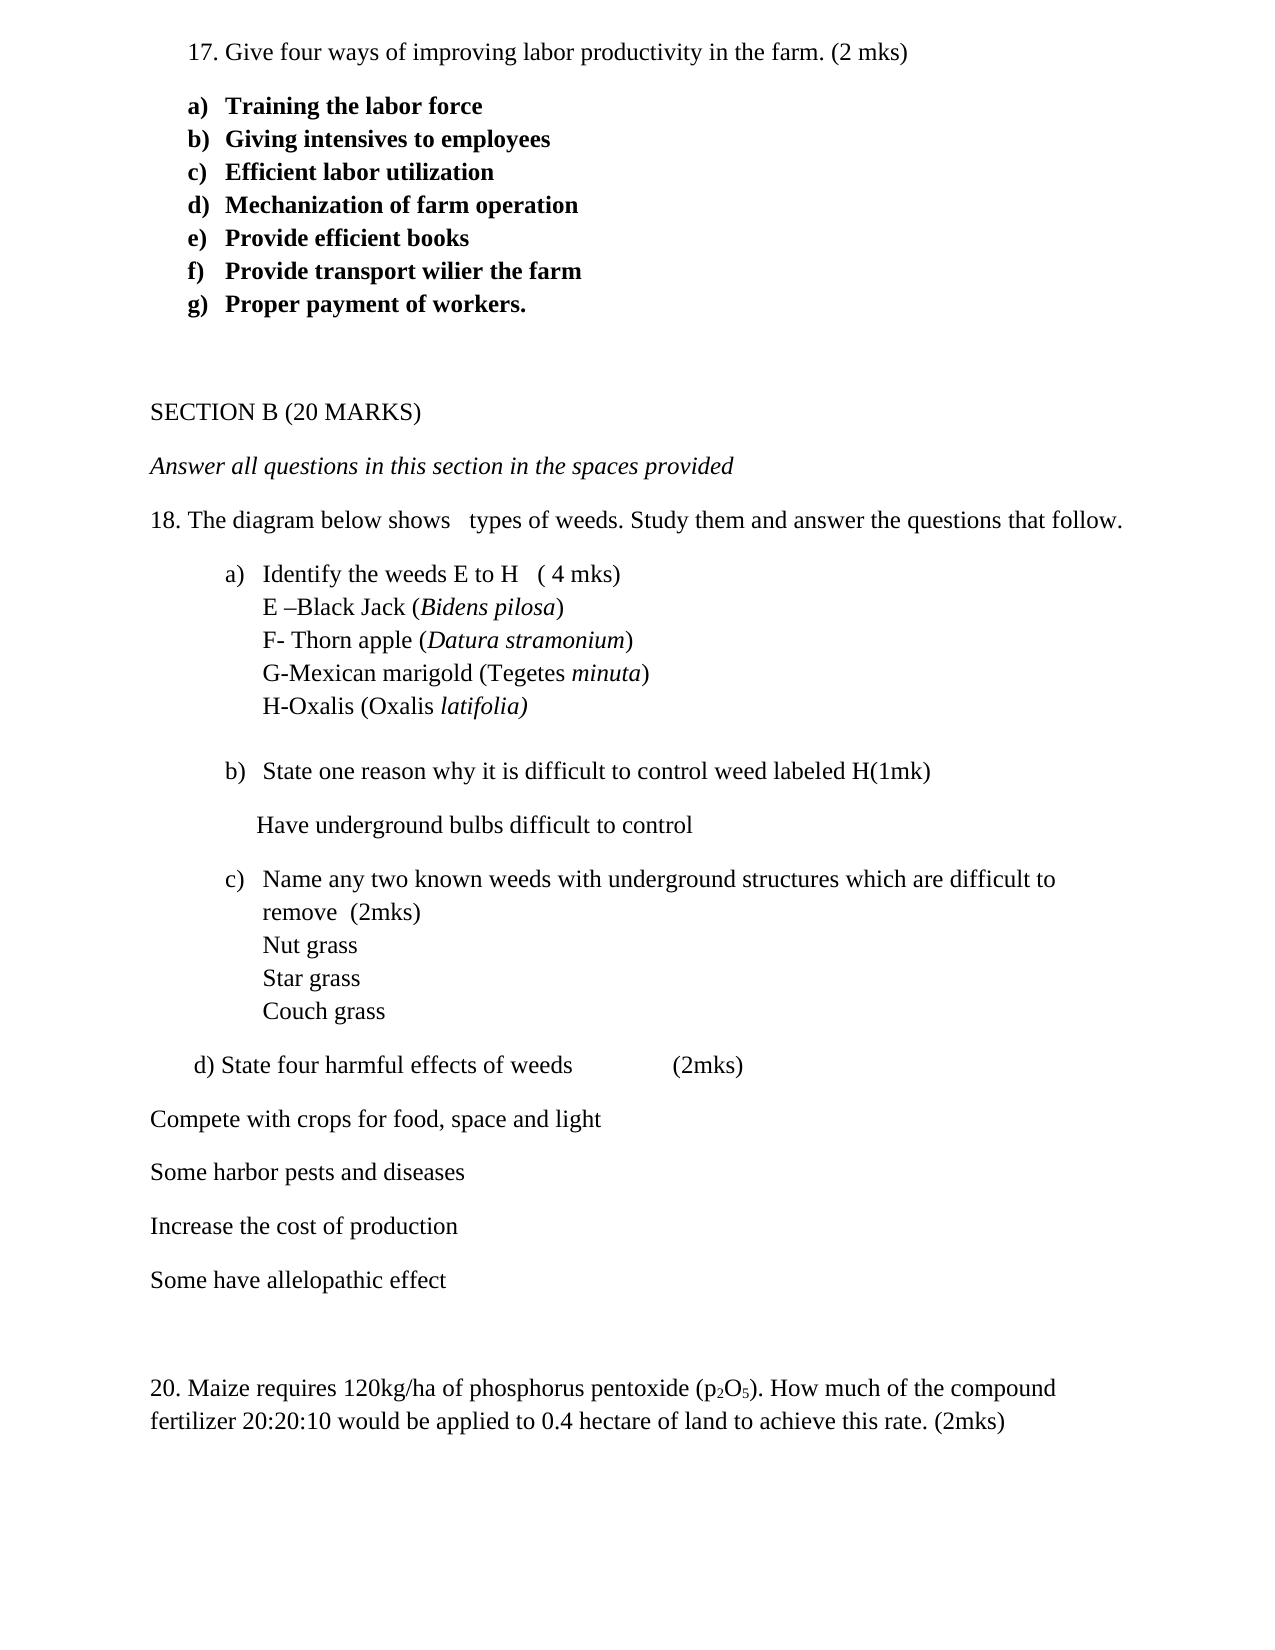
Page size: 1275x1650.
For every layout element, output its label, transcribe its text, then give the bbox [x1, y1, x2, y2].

list Identify the weeds E to H ( 4 mks) [225, 559, 1125, 587]
list Provide transport wilier the farm [187, 256, 1125, 285]
list Mechanization of farm operation [187, 190, 1125, 219]
list Couch grass [262, 996, 1125, 1025]
list Training the labor force [187, 91, 1125, 120]
text 17. Give four ways of improving labor productivity in the farm. (2 mks) [187, 37, 1125, 66]
text Some harbor pests and diseases [150, 1157, 1125, 1186]
list E –Black Jack (Bidens pilosa) [262, 592, 1125, 621]
list Giving intensives to employees [187, 124, 1125, 153]
list F- Thorn apple (Datura stramonium) [262, 625, 1125, 653]
text 20. Maize requires 120kg/ha of phosphorus pentoxide (p2O5). How much of the compound fertilizer 20:20:10 would be applied to 0.4 hectare of land to achieve this rate. (2mks) [150, 1373, 1125, 1435]
text Have underground bulbs difficult to control [150, 810, 1125, 839]
list G-Mexican marigold (Tegetes minuta) [262, 658, 1125, 687]
list Nut grass [262, 930, 1125, 959]
list Efficient labor utilization [187, 157, 1125, 186]
list State one reason why it is difficult to control weed labeled H(1mk) [225, 756, 1125, 785]
list Proper payment of workers. [187, 289, 1125, 318]
list H-Oxalis (Oxalis latifolia) [262, 691, 1125, 719]
list Star grass [262, 963, 1125, 992]
list Name any two known weeds with underground structures which are difficult to remove (2mks) [225, 864, 1125, 926]
text Increase the cost of production [150, 1211, 1125, 1240]
text Compete with crops for food, space and light [150, 1104, 1125, 1132]
list Provide efficient books [187, 223, 1125, 252]
text d) State four harmful effects of weeds (2mks) [150, 1050, 1125, 1078]
text 18. The diagram below shows types of weeds. Study them and answer the questions that follow. [150, 505, 1125, 534]
text SECTION B (20 MARKS) [150, 397, 1125, 426]
text Answer all questions in this section in the spaces provided [150, 451, 1125, 480]
text Some have allelopathic effect [150, 1265, 1125, 1294]
